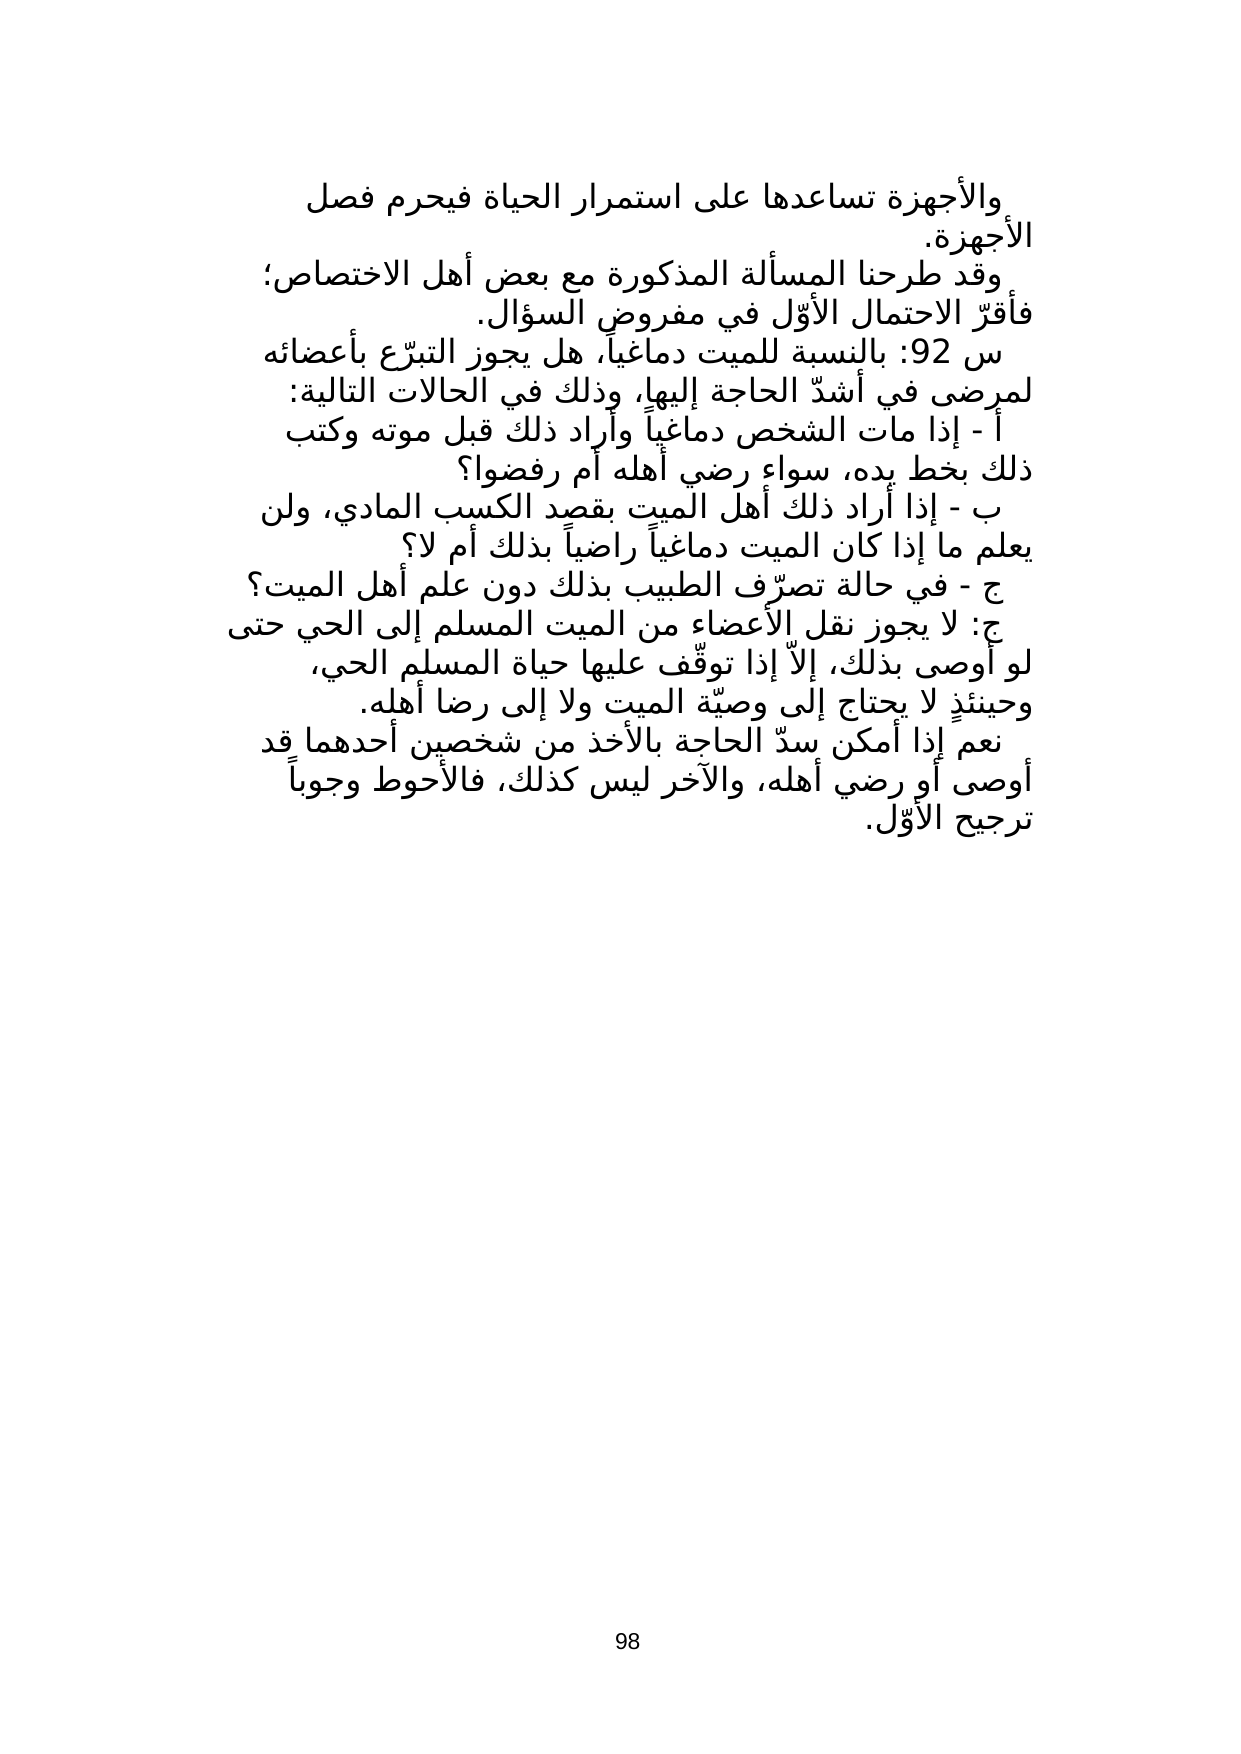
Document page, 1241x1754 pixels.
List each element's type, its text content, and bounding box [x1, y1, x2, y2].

text ب - إذا أراد ذلك أهل الميت بقصد الكسب المادي، ولن يعلم ما إذا كان الميت دماغياً راضياً بذلك أم لا؟ [222, 488, 1033, 566]
text أ - إذا مات الشخص دماغياً وأراد ذلك قبل موته وكتب ذلك بخط يده، سواء رضي أهله أم رفضوا؟ [222, 410, 1033, 488]
text نعم إذا أمكن سدّ الحاجة بالأخذ من شخصين أحدهما قد أوصى أو رضي أهله، والآخر ليس كذلك، فالأحوط وجوباً ترجيح الأوّل. [222, 721, 1033, 838]
text والأجهزة تساعدها على استمرار الحياة فيحرم فصل الأجهزة. [222, 177, 1033, 255]
text ج: لا يجوز نقل الأعضاء من الميت المسلم إلى الحي حتى لو أوصى بذلك، إلاّ إذا توقّف عليها حياة المسلم الحي، وحينئذٍ لا يحتاج إلى وصيّة الميت ولا إلى رضا أهله. [222, 604, 1033, 721]
text وقد طرحنا المسألة المذكورة مع بعض أهل الاختصاص؛ فأقرّ الاحتمال الأوّل في مفروض السؤال. [222, 255, 1033, 333]
text ج - في حالة تصرّف الطبيب بذلك دون علم أهل الميت؟ [222, 566, 1033, 604]
text س 92: بالنسبة للميت دماغياً، هل يجوز التبرّع بأعضائه لمرضى في أشدّ الحاجة إليها، وذلك في الحالات التالية: [222, 333, 1033, 410]
